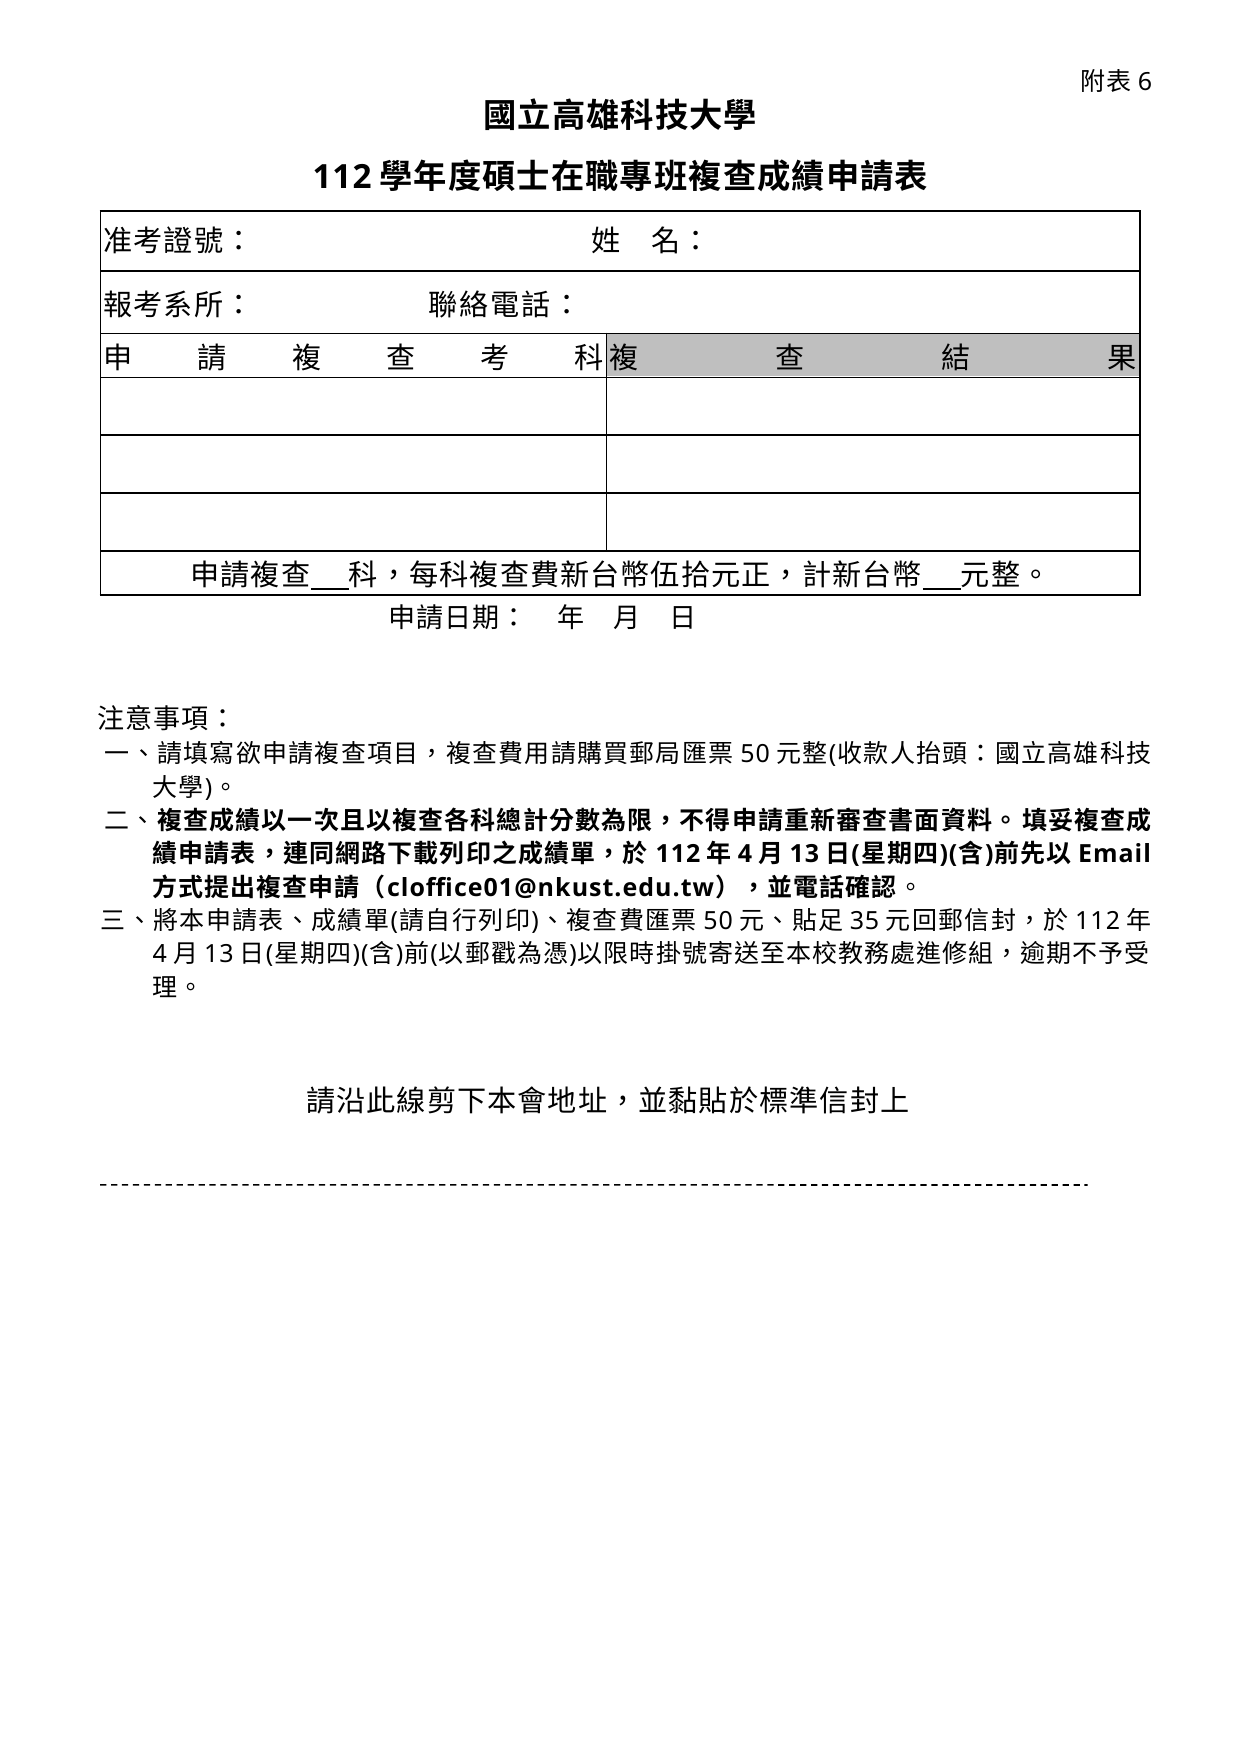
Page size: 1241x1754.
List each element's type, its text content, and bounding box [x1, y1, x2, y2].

text 國立高雄科技大學 [89, 89, 1152, 137]
table_cell 申請複查考科 [101, 334, 606, 376]
text 請沿此線剪下本會地址，並黏貼於標準信封上 [89, 1077, 1126, 1119]
text 一、請填寫欲申請複查項目，複查費用請購買郵局匯票50元整(收款人抬頭：國立高雄科技大學)。 [104, 736, 1152, 803]
table_cell 複查結果 [607, 334, 1139, 376]
table_cell [607, 378, 1139, 434]
text 二、複查成績以一次且以複查各科總計分數為限，不得申請重新審查書面資料。填妥複查成績申請表，連同網路下載列印之成績單，於112年4月13日(星期四)(含)前先以Email方式提出複查申請（cloffice01@nkust.edu.tw），並電話確認。 [104, 803, 1152, 903]
text 112學年度碩士在職專班複查成績申請表 [89, 149, 1152, 198]
table_cell [607, 494, 1139, 550]
table_cell 申請複查 科，每科複查費新台幣伍拾元正，計新台幣 元整。 [101, 552, 1139, 594]
table_header 准考證號： 姓 名： [101, 212, 1139, 270]
text 注意事項： [89, 697, 1127, 736]
table_cell 報考系所： 聯絡電話： [101, 272, 1139, 333]
table_cell [607, 436, 1139, 492]
table_cell [101, 494, 606, 550]
text 申請日期： 年 月 日 [89, 596, 1152, 635]
table_cell [101, 436, 606, 492]
table_cell [101, 378, 606, 434]
text 三、將本申請表、成績單(請自行列印)、複查費匯票50元、貼足35元回郵信封，於112年4月13日(星期四)(含)前(以郵戳為憑)以限時掛號寄送至本校教務處進修組，逾期不予受理。 [101, 903, 1152, 1003]
